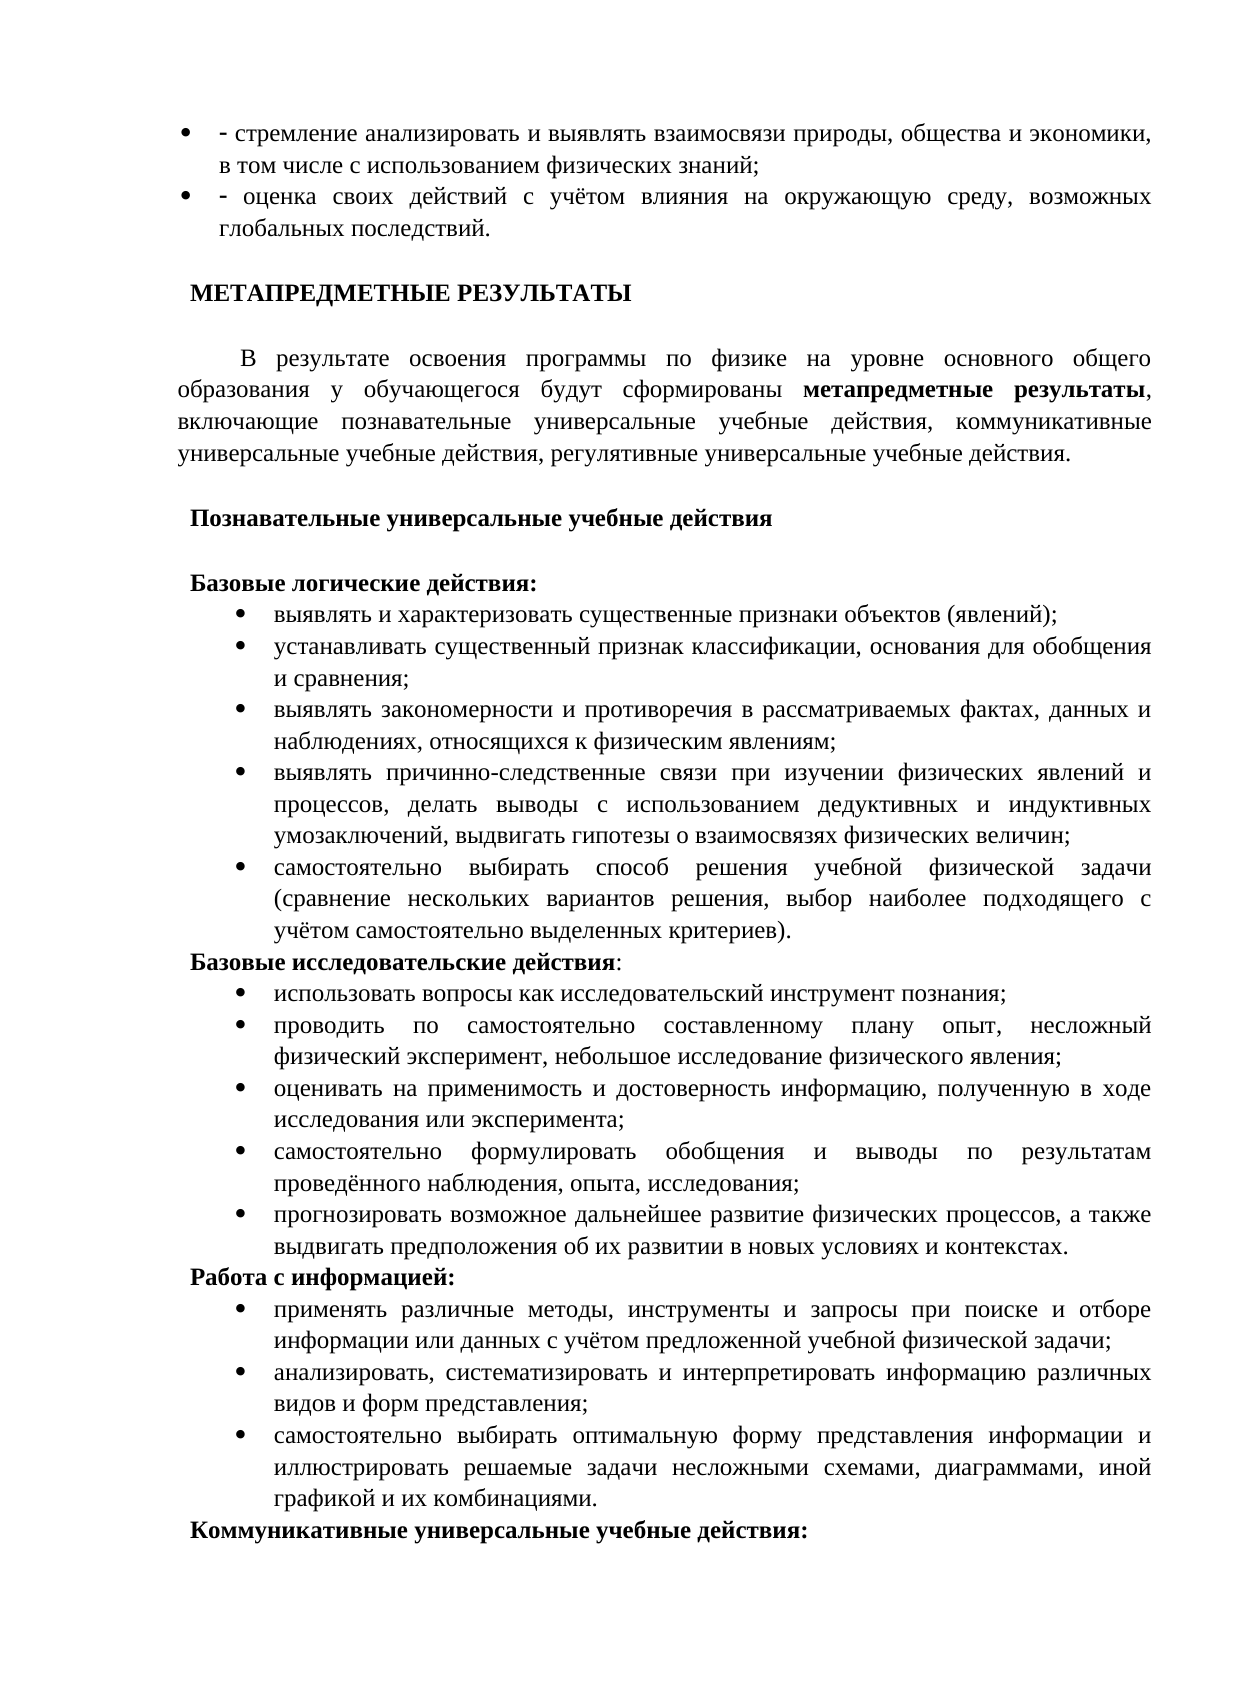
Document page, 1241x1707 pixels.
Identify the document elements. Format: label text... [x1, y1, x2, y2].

text Базовые логические действия: [190, 568, 1152, 597]
list самостоятельно выбирать способ решения учебной физической задачи (сравнение нескольких вариантов решения, выбор наиболее подходящего с учётом самостоятельно выделенных критериев). [236, 852, 1152, 944]
text Познавательные универсальные учебные действия [190, 503, 1152, 532]
list оценивать на применимость и достоверность информацию, полученную в ходе исследования или эксперимента; [236, 1073, 1152, 1133]
list устанавливать существенный признак классификации, основания для обобщения и сравнения; [236, 631, 1152, 691]
text Базовые исследовательские действия: [190, 947, 1152, 975]
text Коммуникативные универсальные учебные действия: [190, 1515, 1152, 1543]
list использовать вопросы как исследовательский инструмент познания; [236, 978, 1152, 1007]
text Работа с информацией: [190, 1262, 1152, 1291]
list  оценка своих действий с учётом влияния на окружающую среду, возможных глобальных последствий. [181, 181, 1152, 242]
list анализировать, систематизировать и интерпретировать информацию различных видов и форм представления; [236, 1357, 1152, 1417]
list выявлять закономерности и противоречия в рассматриваемых фактах, данных и наблюдениях, относящихся к физическим явлениям; [236, 694, 1152, 754]
list самостоятельно выбирать оптимальную форму представления информации и иллюстрировать решаемые задачи несложными схемами, диаграммами, иной графикой и их комбинациями. [236, 1420, 1152, 1512]
text МЕТАПРЕДМЕТНЫЕ РЕЗУЛЬТАТЫ [190, 278, 1152, 307]
list  стремление анализировать и выявлять взаимосвязи природы, общества и экономики, в том числе с использованием физических знаний; [181, 118, 1152, 178]
list самостоятельно формулировать обобщения и выводы по результатам проведённого наблюдения, опыта, исследования; [236, 1136, 1152, 1196]
list выявлять причинно­-следственные связи при изучении физических явлений и процессов, делать выводы с использованием дедуктивных и индуктивных умозаключений, выдвигать гипотезы о взаимосвязях физических величин; [236, 757, 1152, 849]
list применять различные методы, инструменты и запросы при поиске и отборе информации или данных с учётом предложенной учебной физической задачи; [236, 1294, 1152, 1354]
list прогнозировать возможное дальнейшее развитие физических процессов, а также выдвигать предположения об их развитии в новых условиях и контекстах. [236, 1199, 1152, 1259]
list выявлять и характеризовать существенные признаки объектов (явлений); [236, 599, 1152, 628]
text В результате освоения программы по физике на уровне основного общего образования у обучающегося будут сформированы метапредметные результаты, включающие познавательные универсальные учебные действия, коммуникативные универсальные учебные действия, регулятивные универсальные учебные действия. [177, 343, 1152, 466]
list проводить по самостоятельно составленному плану опыт, несложный физический эксперимент, небольшое исследование физического явления; [236, 1010, 1152, 1070]
